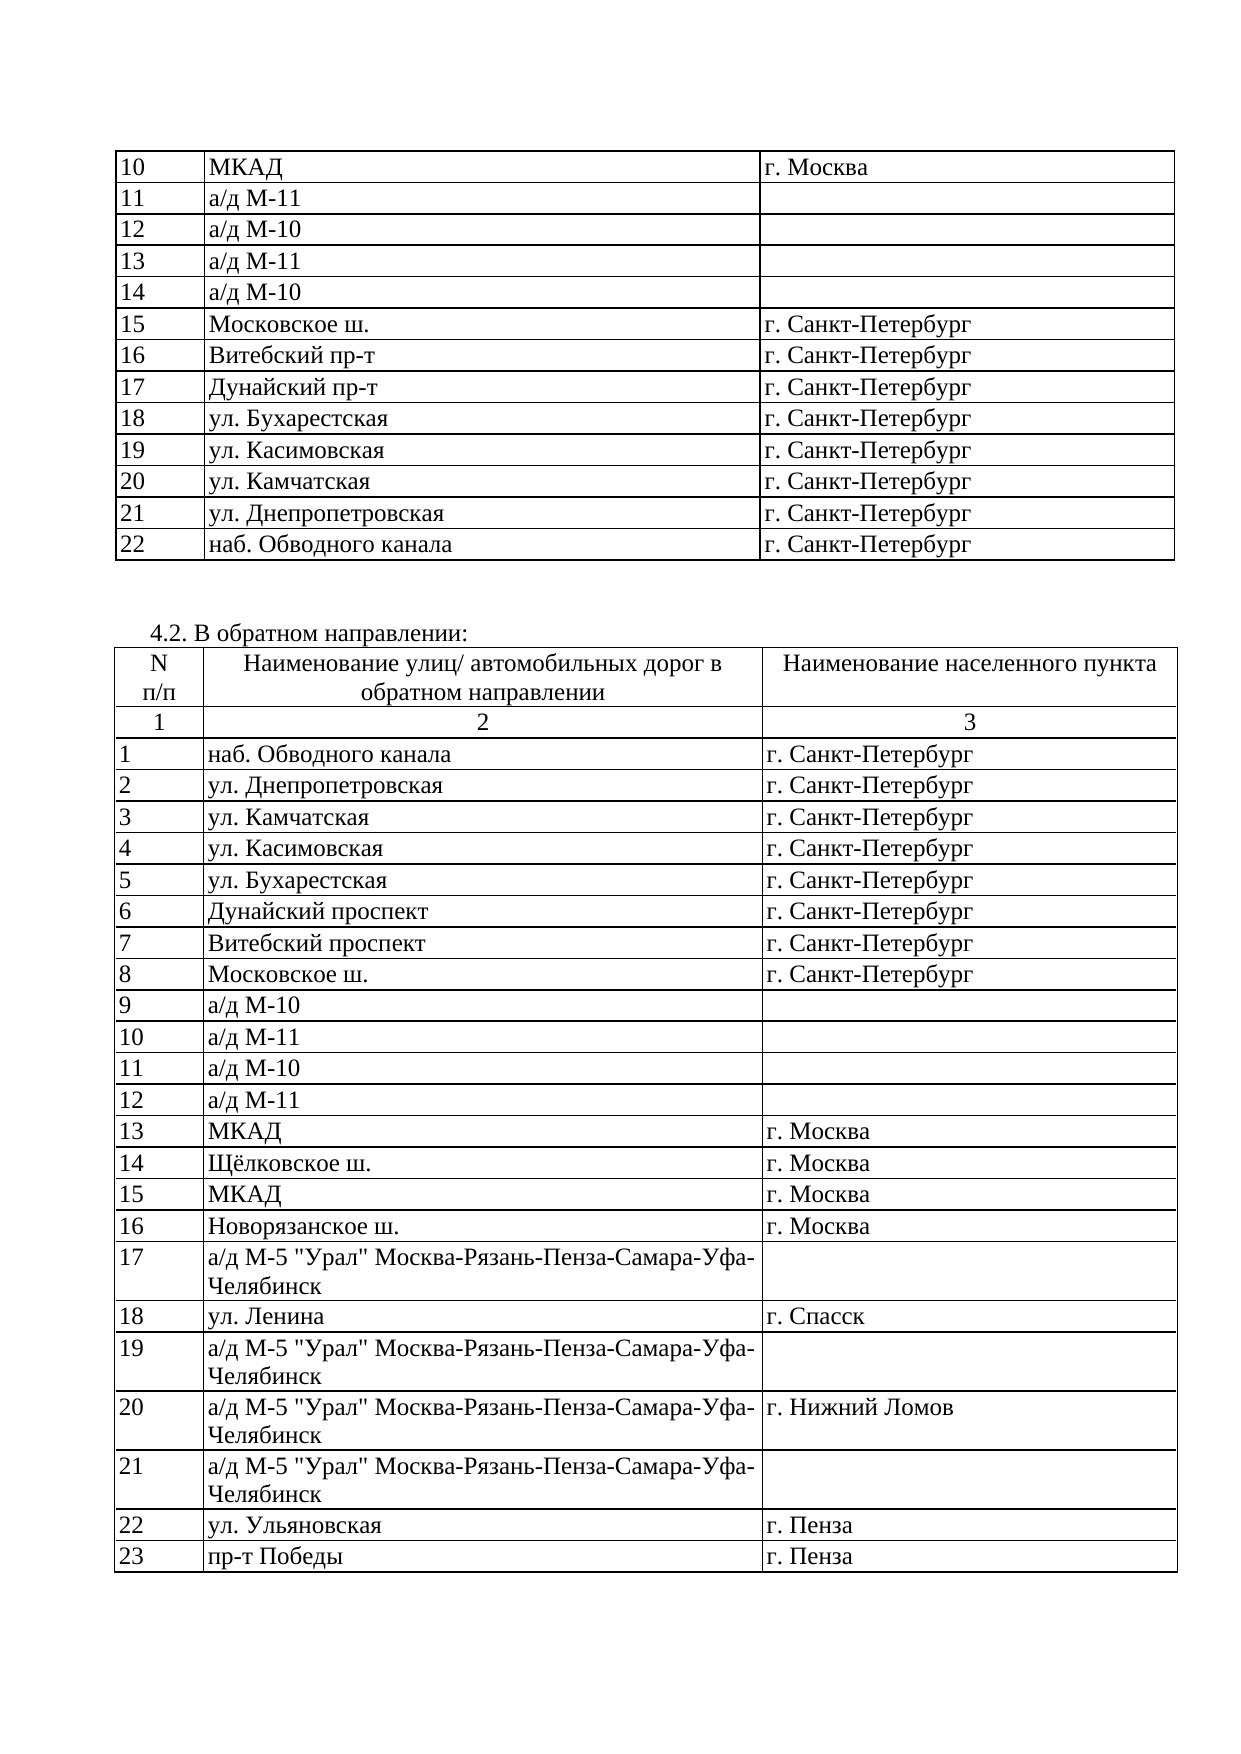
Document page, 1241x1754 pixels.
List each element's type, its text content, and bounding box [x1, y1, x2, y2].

table_cell а/д М-11 [204, 1022, 762, 1052]
table_cell 17 [115, 1242, 203, 1300]
table_cell 11 [117, 183, 204, 213]
table_cell [763, 1083, 1177, 1115]
table_cell г. Санкт-Петербург [763, 737, 1177, 769]
table_cell Дунайский пр-т [205, 372, 759, 402]
table_cell а/д М-5 "Урал" Москва-Рязань-Пенза-Самара-Уфа-Челябинск [204, 1242, 762, 1300]
table_cell Московское ш. [205, 309, 759, 339]
table_cell наб. Обводного канала [205, 529, 759, 559]
table_cell 2 [115, 770, 203, 800]
table_cell 20 [117, 466, 204, 496]
table_cell ул. Камчатская [205, 466, 759, 496]
table_cell г. Москва [763, 1178, 1177, 1209]
table_cell [763, 1449, 1177, 1508]
table_cell 17 [117, 372, 204, 402]
table_cell 18 [117, 403, 204, 433]
table_cell а/д М-5 "Урал" Москва-Рязань-Пенза-Самара-Уфа-Челябинск [204, 1451, 762, 1508]
table_cell г. Санкт-Петербург [763, 863, 1177, 894]
table_cell 9 [115, 990, 203, 1020]
table_cell г. Москва [761, 152, 1174, 181]
table_header Наименование населенного пункта [763, 648, 1177, 706]
table_cell 5 [115, 864, 203, 894]
table_cell 12 [115, 1084, 203, 1115]
table_cell а/д М-11 [205, 183, 759, 213]
table_cell а/д М-10 [205, 215, 759, 244]
table_cell 4 [115, 833, 203, 863]
table_cell г. Пенза [763, 1540, 1177, 1571]
table_cell Новорязанское ш. [204, 1211, 762, 1241]
table_cell г. Санкт-Петербург [763, 895, 1177, 926]
table_cell ул. Днепропетровская [204, 770, 762, 800]
text 4.2. В обратном направлении: [150, 618, 1090, 647]
table_cell [763, 1241, 1177, 1300]
table_cell 10 [117, 152, 204, 181]
table_cell 13 [117, 246, 204, 276]
table_cell 14 [115, 1147, 203, 1178]
table_cell [761, 183, 1174, 213]
table_cell 21 [117, 498, 204, 527]
table_cell 1 [115, 738, 203, 769]
table_cell 14 [117, 277, 204, 307]
table_cell а/д М-10 [205, 277, 759, 307]
table_cell [763, 1020, 1177, 1052]
table_cell 12 [117, 215, 204, 244]
table_cell Витебский пр-т [205, 340, 759, 370]
table_cell г. Санкт-Петербург [763, 769, 1177, 800]
table_cell г. Санкт-Петербург [761, 309, 1174, 339]
table_cell 16 [117, 340, 204, 370]
table_cell 15 [117, 309, 204, 339]
table_cell 10 [115, 1021, 203, 1052]
table_header Наименование улиц/ автомобильных дорог в обратном направлении [204, 648, 762, 706]
table_cell г. Санкт-Петербург [761, 466, 1174, 496]
table_cell г. Санкт-Петербург [761, 340, 1174, 370]
table_cell 7 [115, 927, 203, 957]
table_cell а/д М-5 "Урал" Москва-Рязань-Пенза-Самара-Уфа-Челябинск [204, 1392, 762, 1449]
table_cell [761, 215, 1174, 244]
table_cell Московское ш. [204, 959, 762, 989]
table_cell 20 [115, 1391, 203, 1449]
table_cell г. Москва [763, 1115, 1177, 1146]
table_cell МКАД [204, 1179, 762, 1209]
table_cell ул. Бухарестская [204, 865, 762, 894]
table_cell 1 [115, 707, 203, 737]
table_cell 22 [117, 529, 204, 559]
table_cell 16 [115, 1210, 203, 1241]
table_cell Щёлковское ш. [204, 1148, 762, 1178]
table_cell 11 [115, 1053, 203, 1083]
table_cell г. Санкт-Петербург [761, 498, 1174, 527]
table_cell г. Санкт-Петербург [761, 435, 1174, 464]
table_header N п/п [115, 648, 203, 706]
table_cell ул. Касимовская [204, 833, 762, 863]
table_cell 19 [117, 435, 204, 464]
table_cell а/д М-10 [204, 1053, 762, 1083]
table_cell МКАД [204, 1116, 762, 1146]
table_cell ул. Днепропетровская [205, 498, 759, 527]
table_cell 6 [115, 896, 203, 926]
table_cell г. Санкт-Петербург [763, 800, 1177, 832]
table_cell г. Нижний Ломов [763, 1390, 1177, 1449]
table_cell г. Москва [763, 1209, 1177, 1241]
table_cell г. Санкт-Петербург [763, 926, 1177, 957]
table_cell г. Спасск [763, 1300, 1177, 1331]
table_cell ул. Касимовская [205, 435, 759, 464]
table_cell г. Москва [763, 1146, 1177, 1178]
table_cell 21 [115, 1450, 203, 1508]
table_cell 22 [115, 1509, 203, 1540]
table_cell 15 [115, 1179, 203, 1209]
table_cell а/д М-11 [204, 1085, 762, 1115]
table_cell а/д М-10 [204, 991, 762, 1020]
table_cell МКАД [205, 152, 759, 181]
table_cell г. Санкт-Петербург [761, 529, 1174, 559]
table_cell Витебский проспект [204, 928, 762, 957]
table_cell [763, 989, 1177, 1020]
table_cell 23 [115, 1541, 203, 1571]
table_cell [763, 1331, 1177, 1390]
table_cell г. Пенза [763, 1508, 1177, 1540]
table_cell г. Санкт-Петербург [763, 832, 1177, 863]
table_cell г. Санкт-Петербург [761, 403, 1174, 433]
table_cell 19 [115, 1332, 203, 1390]
table_cell 18 [115, 1301, 203, 1331]
table_cell ул. Ульяновская [204, 1510, 762, 1540]
table_cell а/д М-11 [205, 246, 759, 276]
table_cell г. Санкт-Петербург [763, 958, 1177, 989]
table_cell [761, 277, 1174, 307]
table_cell ул. Камчатская [204, 802, 762, 832]
table_cell 3 [115, 801, 203, 832]
table_cell 2 [204, 707, 762, 737]
table_cell пр-т Победы [204, 1541, 762, 1571]
table_cell [761, 246, 1174, 276]
table_cell 8 [115, 959, 203, 989]
table_cell 3 [763, 706, 1177, 737]
table_cell Дунайский проспект [204, 896, 762, 926]
table_cell 13 [115, 1116, 203, 1146]
table_cell а/д М-5 "Урал" Москва-Рязань-Пенза-Самара-Уфа-Челябинск [204, 1333, 762, 1390]
table_cell [763, 1052, 1177, 1083]
table_cell наб. Обводного канала [204, 739, 762, 769]
table_cell ул. Бухарестская [205, 403, 759, 433]
table_cell ул. Ленина [204, 1301, 762, 1331]
table_cell г. Санкт-Петербург [761, 372, 1174, 402]
